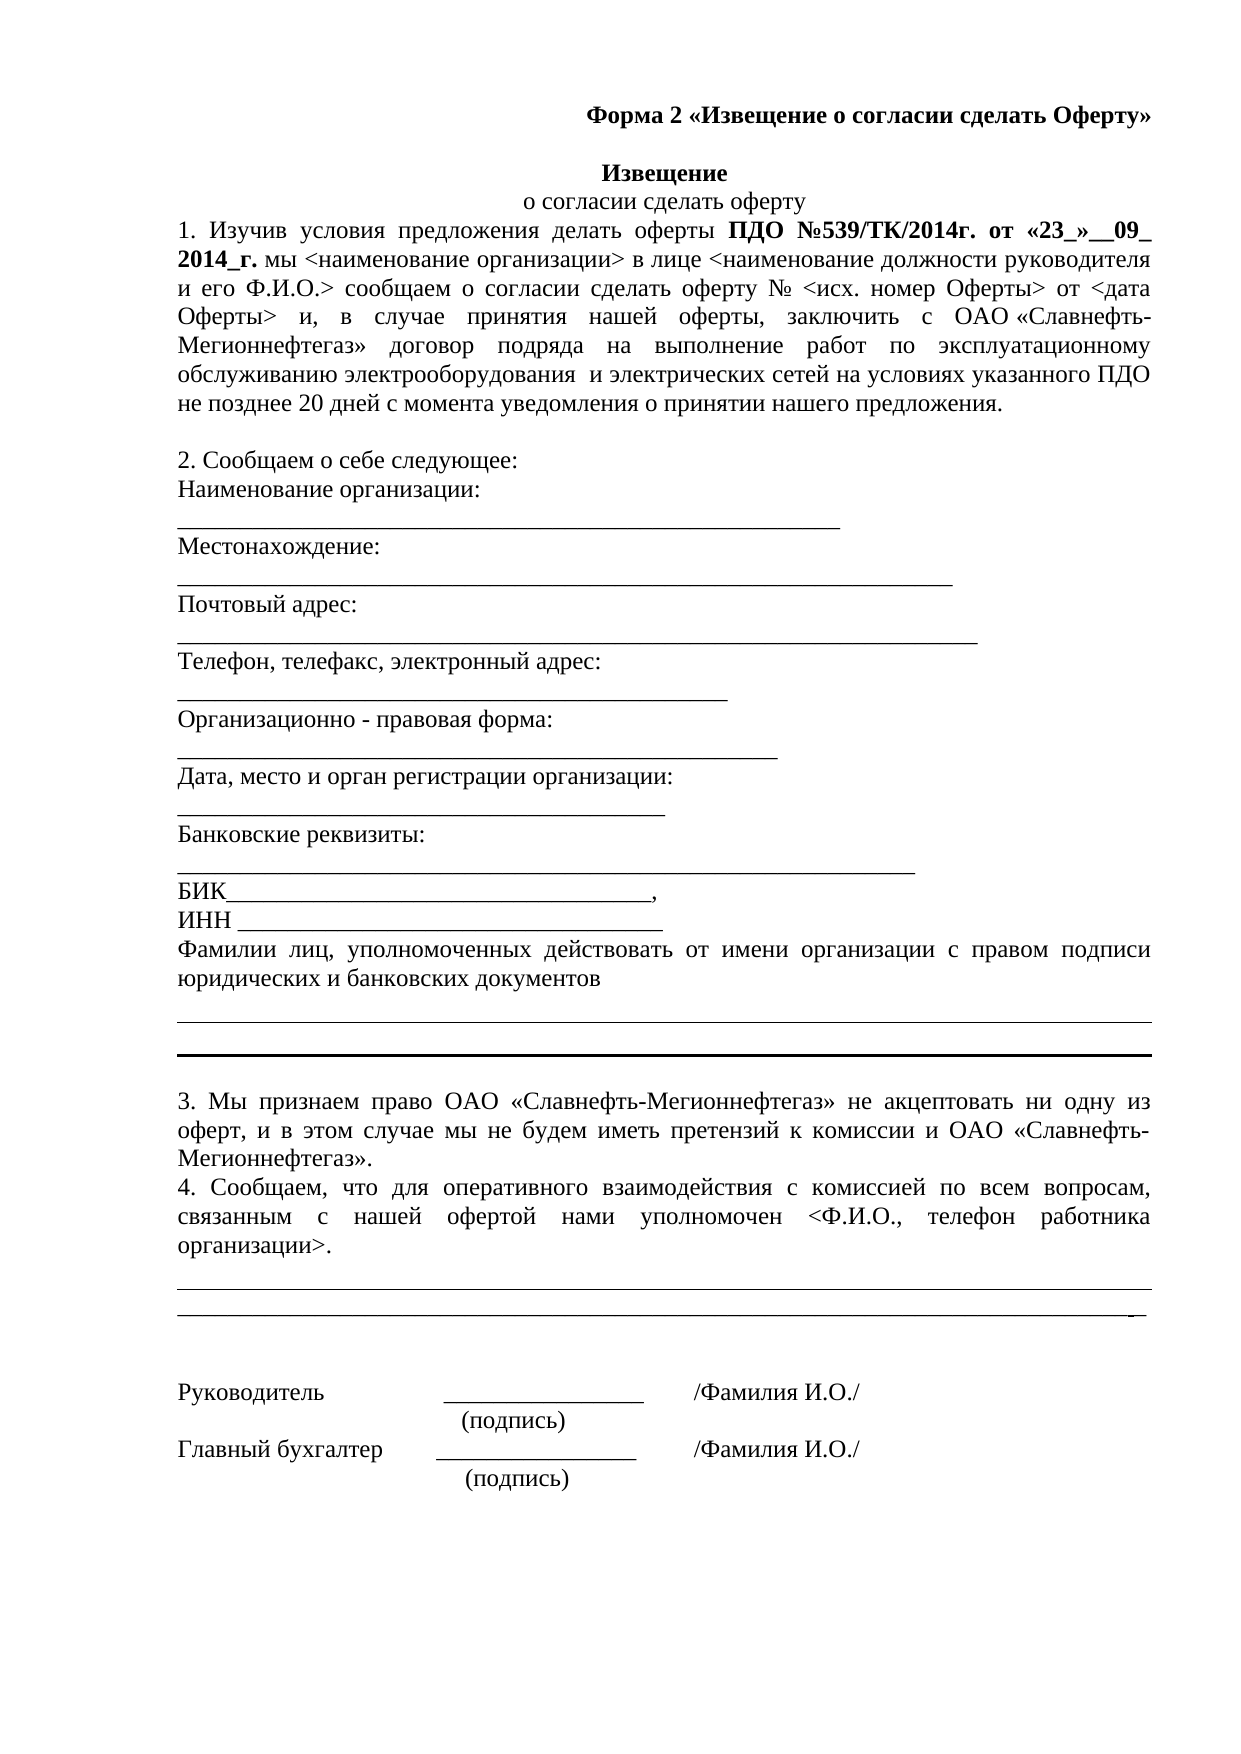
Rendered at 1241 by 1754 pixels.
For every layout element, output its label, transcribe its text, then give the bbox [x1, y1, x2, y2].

text 4. Сообщаем, что для оперативного взаимодействия с комиссией по всем вопросам, связанным с нашей офертой нами уполномочен <Ф.И.О., телефон работника организации>. [177, 1172, 1152, 1258]
text (подпись) [177, 1463, 1152, 1492]
text Банковские реквизиты: ___________________________________________________________ [177, 819, 1152, 876]
text Руководитель ________________ /Фамилия И.О./ [177, 1377, 1152, 1405]
text (подпись) [177, 1405, 1152, 1434]
text Организационно - правовая форма: ________________________________________________ [177, 704, 1152, 761]
text Форма 2 «Извещение о согласии сделать Оферту» [177, 100, 1152, 129]
text 2. Сообщаем о себе следующее: [177, 445, 1152, 474]
text Наименование организации: _____________________________________________________ [177, 474, 1152, 531]
text ИНН __________________________________ [177, 905, 1152, 934]
text ____________________________________________________________________________ _ [177, 1290, 1152, 1319]
text Местонахождение: ______________________________________________________________ [177, 531, 1152, 589]
text Главный бухгалтер ________________ /Фамилия И.О./ [177, 1434, 1152, 1463]
text 1. Изучив условия предложения делать оферты ПДО №539/ТК/2014г. от «23_»__09_ 2014_г. мы <наименование организации> в лице <наименование должности руководителя и его Ф.И.О.> сообщаем о согласии сделать оферту № <исх. номер Оферты> от <дата Оферты> и, в случае принятия нашей оферты, заключить с ОАО «Славнефть-Мегионнефтегаз» договор подряда на выполнение работ по эксплуатационному обслуживанию электрооборудования и электрических сетей на условиях указанного ПДО не позднее 20 дней с момента уведомления о принятии нашего предложения. [177, 215, 1152, 416]
text Фамилии лиц, уполномоченных действовать от имени организации с правом подписи юридических и банковских документов [177, 934, 1152, 991]
text Почтовый адрес: ________________________________________________________________ [177, 589, 1152, 646]
text 3. Мы признаем право ОАО «Славнефть-Мегионнефтегаз» не акцептовать ни одну из оферт, и в этом случае мы не будем иметь претензий к комиссии и ОАО «Славнефть-Мегионнефтегаз». [177, 1086, 1152, 1172]
text Телефон, телефакс, электронный адрес: ____________________________________________ [177, 646, 1152, 704]
text Извещение [177, 158, 1152, 186]
text Дата, место и орган регистрации организации: _______________________________________ [177, 761, 1152, 819]
text БИК__________________________________, [177, 876, 1152, 905]
text о согласии сделать оферту [177, 186, 1152, 215]
